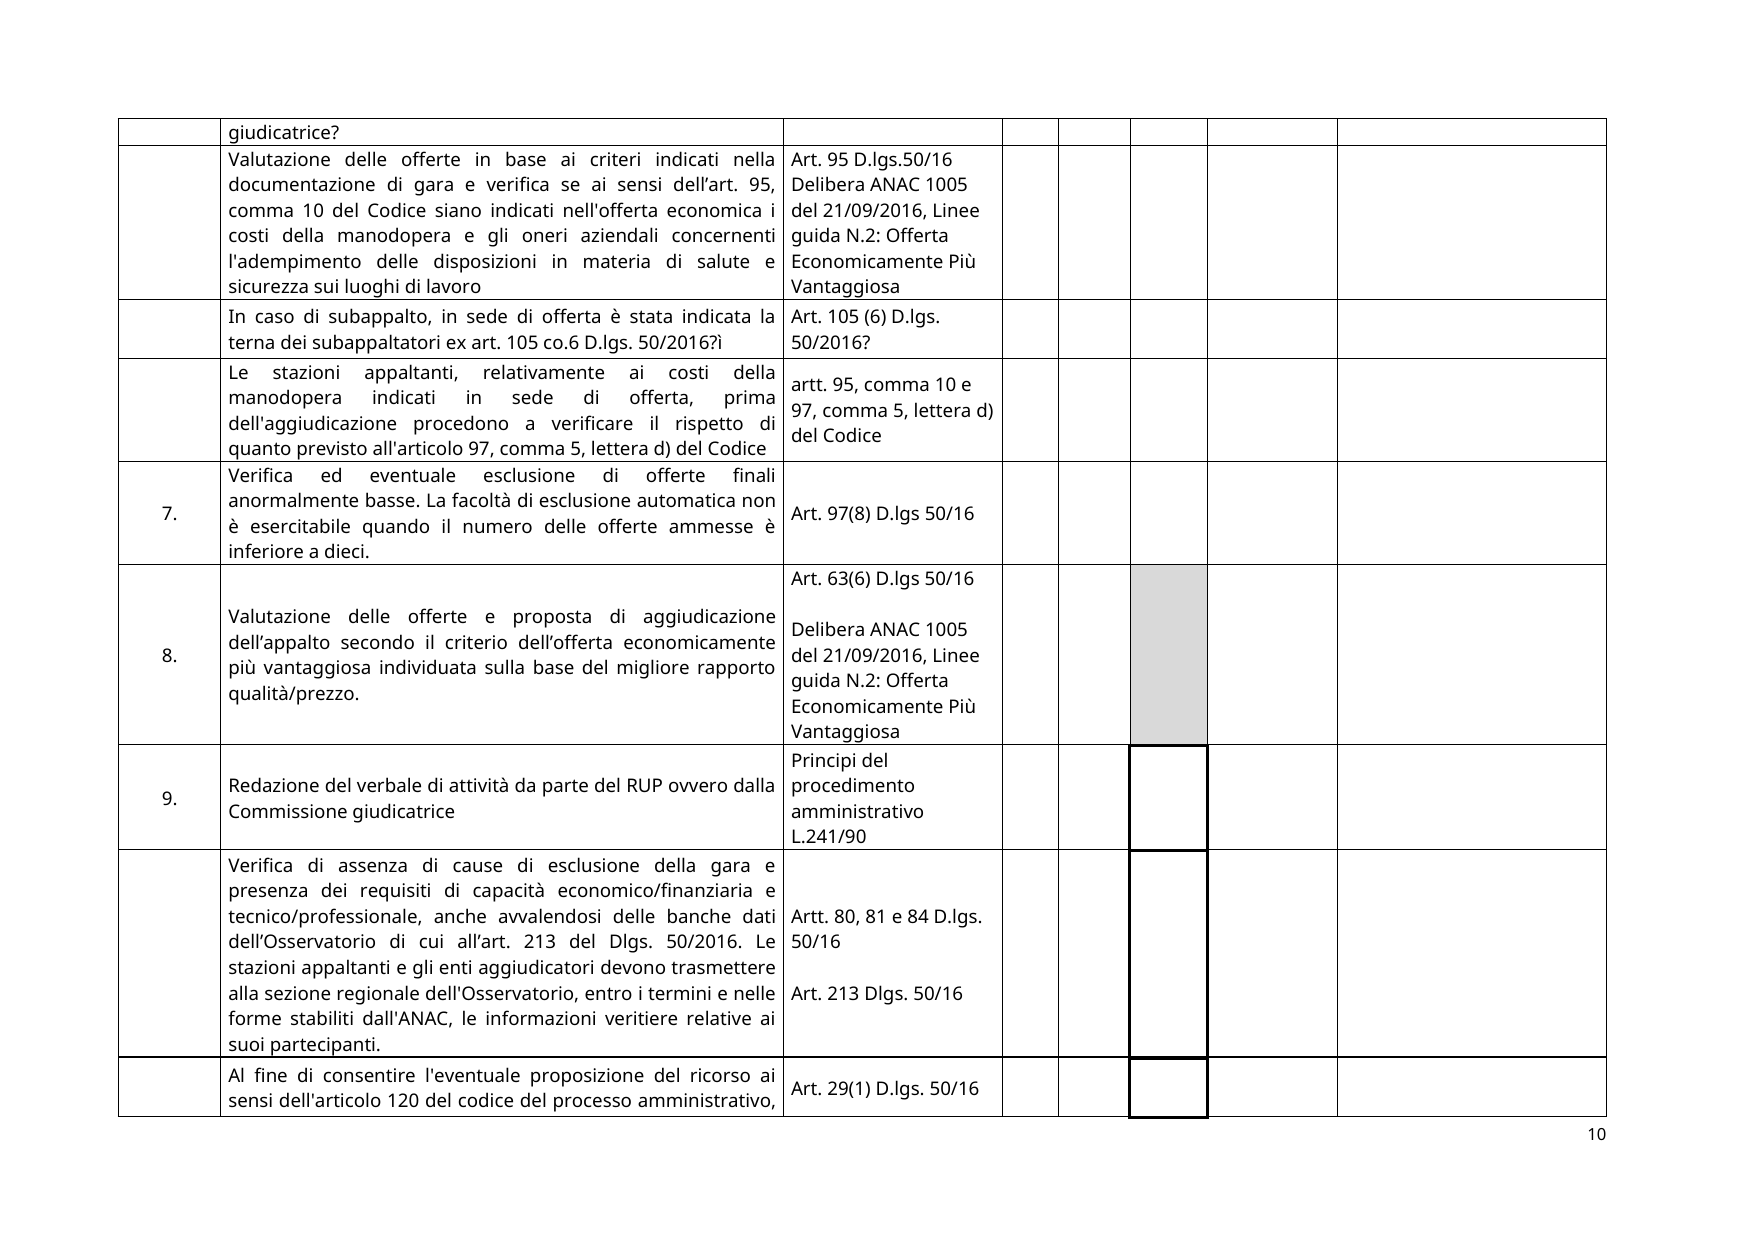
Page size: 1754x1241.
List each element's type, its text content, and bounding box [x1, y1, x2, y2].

table_cell [1338, 462, 1606, 564]
table_cell [1338, 119, 1606, 145]
table_cell [1059, 359, 1130, 461]
table_cell [1131, 119, 1207, 145]
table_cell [221, 1058, 783, 1116]
table_cell [1131, 462, 1207, 564]
table_cell [1131, 300, 1207, 358]
table_cell Redazione del verbale di attività da parte del RUP ovvero dalla Commissione giudicatrice [221, 745, 783, 849]
table_cell [1059, 300, 1130, 358]
table_cell In caso di subappalto, in sede di offerta è stata indicata la terna dei subappaltatori ex art. 105 co.6 D.lgs. 50/2016?ì [221, 300, 783, 358]
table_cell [221, 119, 783, 145]
table_cell [119, 300, 220, 358]
table_cell Artt. 80, 81 e 84 D.lgs. 50/16 Art. 213 Dlgs. 50/16 [784, 850, 1002, 1056]
table_cell [1059, 146, 1130, 299]
table_cell [119, 119, 220, 145]
table_cell Art. 97(8) D.lgs 50/16 [784, 462, 1002, 564]
table_cell [1131, 1060, 1206, 1116]
table_cell [1338, 565, 1606, 744]
table_cell [1131, 747, 1206, 849]
table_cell [1003, 565, 1058, 744]
table_cell [1131, 359, 1207, 461]
table_cell 9. [119, 745, 220, 849]
table_cell [1209, 745, 1337, 849]
table_cell [1338, 850, 1606, 1056]
table_cell [1208, 146, 1337, 299]
table_cell [1209, 1058, 1337, 1116]
table_cell Valutazione delle offerte in base ai criteri indicati nella documentazione di gara e verifica se ai sensi dell’art. 95, comma 10 del Codice siano indicati nell'offerta economica i costi della manodopera e gli oneri aziendali concernenti l'adempimento delle disposizioni in materia di salute e sicurezza sui luoghi di lavoro [221, 146, 783, 299]
table_cell [1131, 852, 1206, 1056]
table_cell [1003, 300, 1058, 358]
table_cell [1003, 119, 1058, 145]
table_cell 7. [119, 462, 220, 564]
table_cell [1338, 146, 1606, 299]
table_cell [1059, 745, 1128, 849]
table_cell [119, 1058, 220, 1116]
table_cell [119, 146, 220, 299]
table_cell [1208, 300, 1337, 358]
table_cell [1059, 119, 1130, 145]
table_cell [1059, 1058, 1128, 1116]
table_cell artt. 95, comma 10 e 97, comma 5, lettera d) del Codice [784, 359, 1002, 461]
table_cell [784, 1058, 1002, 1116]
table_cell Le stazioni appaltanti, relativamente ai costi della manodopera indicati in sede di offerta, prima dell'aggiudicazione procedono a verificare il rispetto di quanto previsto all'articolo 97, comma 5, lettera d) del Codice [221, 359, 783, 461]
table_cell Valutazione delle offerte e proposta di aggiudicazione dell’appalto secondo il criterio dell’offerta economicamente più vantaggiosa individuata sulla base del migliore rapporto qualità/prezzo. [221, 565, 783, 744]
table_cell Principi del procedimento amministrativo L.241/90 [784, 745, 1002, 849]
table_cell [1208, 359, 1337, 461]
table_cell [1003, 1058, 1058, 1116]
table_cell [1003, 462, 1058, 564]
table_cell [1208, 119, 1337, 145]
table_cell Verifica ed eventuale esclusione di offerte finali anormalmente basse. La facoltà di esclusione automatica non è esercitabile quando il numero delle offerte ammesse è inferiore a dieci. [221, 462, 783, 564]
table_cell [1059, 565, 1130, 744]
table_cell [119, 359, 220, 461]
table_cell [1208, 565, 1337, 744]
table_cell [1338, 359, 1606, 461]
table_cell [1209, 850, 1337, 1056]
table_cell [1338, 300, 1606, 358]
table_cell [1003, 146, 1058, 299]
table_cell Verifica di assenza di cause di esclusione della gara e presenza dei requisiti di capacità economico/finanziaria e tecnico/professionale, anche avvalendosi delle banche dati dell’Osservatorio di cui all’art. 213 del Dlgs. 50/2016. Le stazioni appaltanti e gli enti aggiudicatori devono trasmettere alla sezione regionale dell'Osservatorio, entro i termini e nelle forme stabiliti dall'ANAC, le informazioni veritiere relative ai suoi partecipanti. [221, 850, 783, 1056]
table_cell 8. [119, 565, 220, 744]
table_cell [1131, 146, 1207, 299]
table_cell [1338, 1058, 1606, 1116]
table_cell [119, 850, 220, 1056]
table_cell [1131, 565, 1207, 744]
table_cell Art. 63(6) D.lgs 50/16 Delibera ANAC 1005 del 21/09/2016, Linee guida N.2: Offerta Economicamente Più Vantaggiosa [784, 565, 1002, 744]
table_cell [1003, 745, 1058, 849]
table_cell Art. 105 (6) D.lgs. 50/2016? [784, 300, 1002, 358]
table_cell Art. 95 D.lgs.50/16 Delibera ANAC 1005 del 21/09/2016, Linee guida N.2: Offerta Economicamente Più Vantaggiosa [784, 146, 1002, 299]
table_cell [1338, 745, 1606, 849]
table_cell [1208, 462, 1337, 564]
table_cell [1003, 359, 1058, 461]
table_cell [1059, 462, 1130, 564]
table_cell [784, 119, 1002, 145]
table_cell [1003, 850, 1058, 1056]
table_cell [1059, 850, 1128, 1056]
